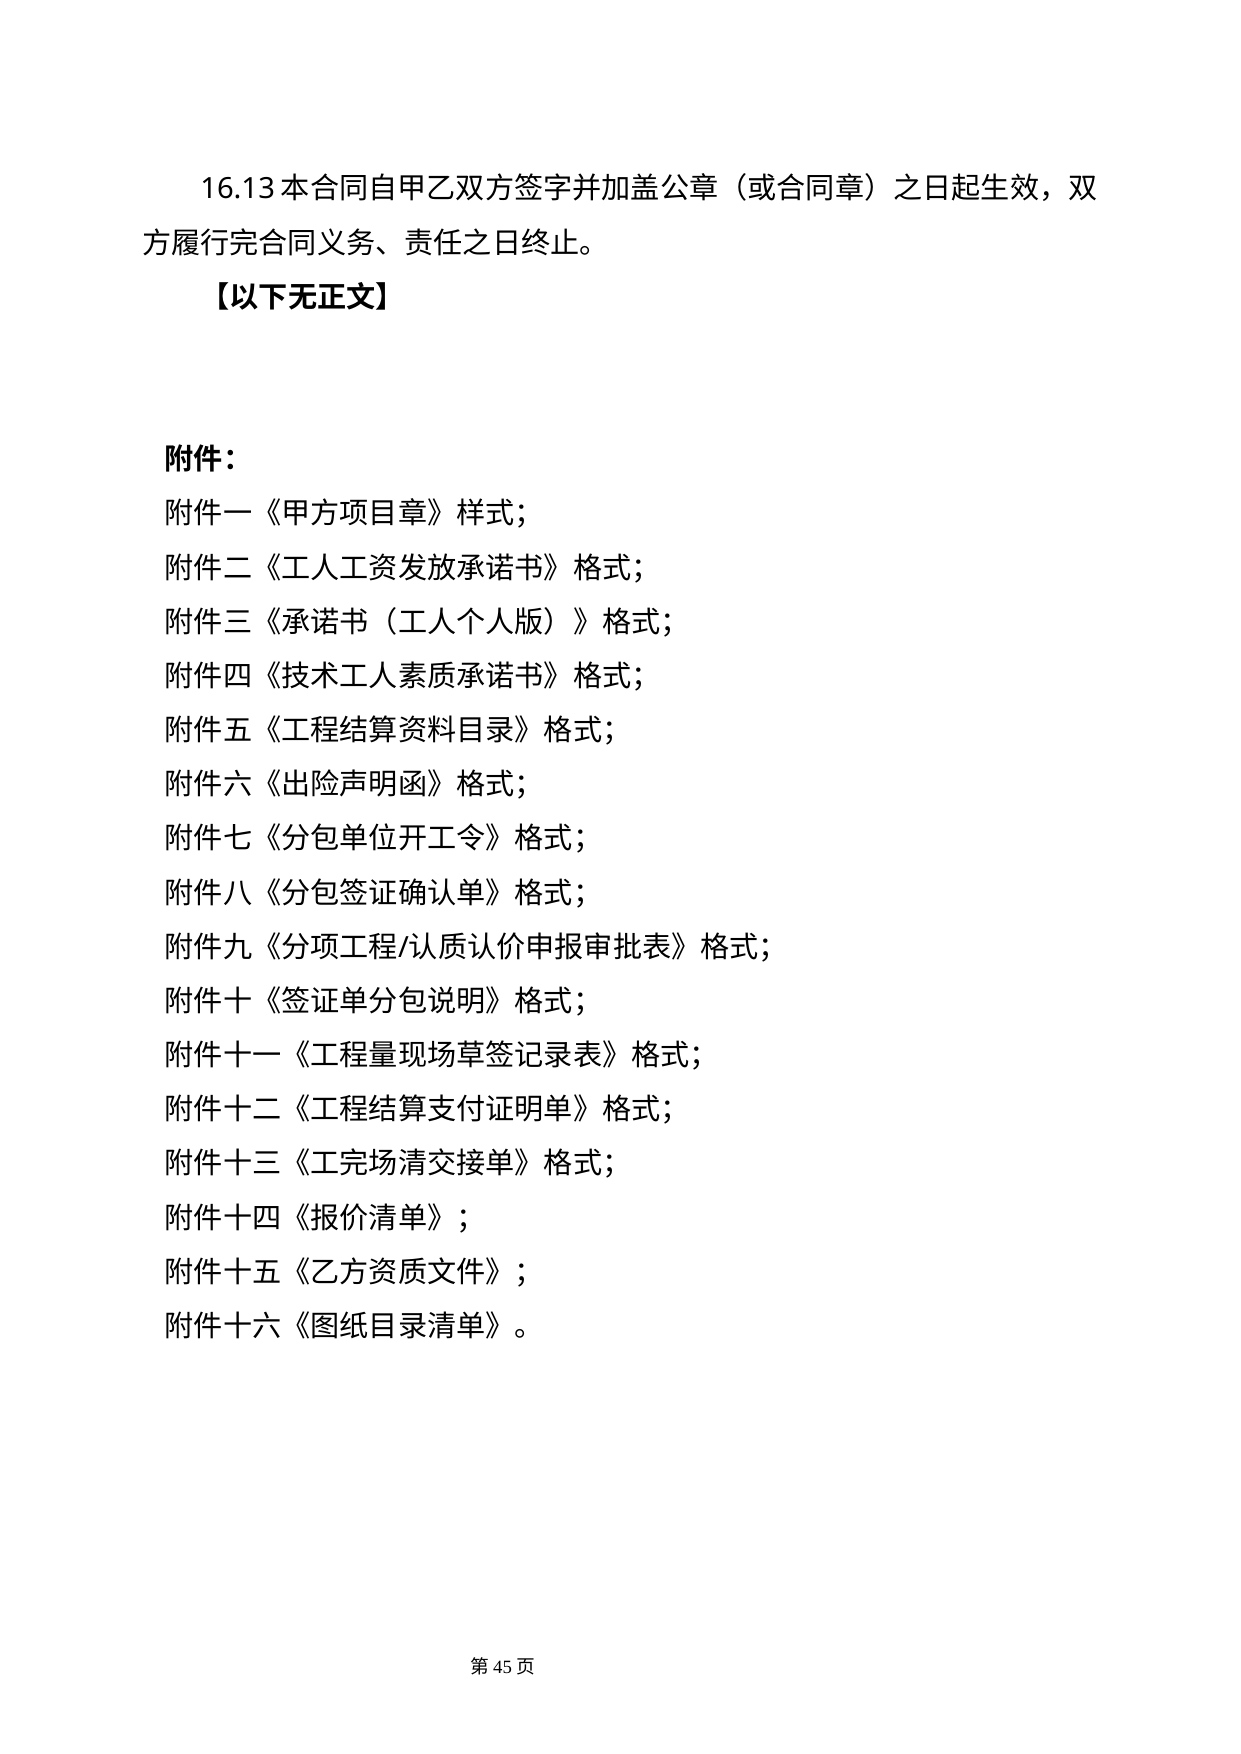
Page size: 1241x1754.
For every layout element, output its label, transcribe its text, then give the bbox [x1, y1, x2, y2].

text 16.13本合同自甲乙双方签字并加盖公章（或合同章）之日起生效，双方履行完合同义务、责任之日终止。 [142, 153, 1098, 261]
text 附件十三《工完场清交接单》格式； [142, 1128, 1098, 1182]
text 附件六《出险声明函》格式； [142, 749, 1098, 803]
text 附件： [142, 424, 1098, 478]
text 附件十《签证单分包说明》格式； [142, 966, 1098, 1020]
text 附件二《工人工资发放承诺书》格式； [142, 532, 1098, 586]
text 附件四《技术工人素质承诺书》格式； [142, 641, 1098, 695]
text 附件十一《工程量现场草签记录表》格式； [142, 1020, 1098, 1074]
text 【以下无正文】 [142, 261, 1098, 316]
text 附件八《分包签证确认单》格式； [142, 857, 1098, 911]
text 附件一《甲方项目章》样式； [142, 478, 1098, 532]
text 附件十六《图纸目录清单》。 [142, 1291, 1098, 1345]
text 附件三《承诺书（工人个人版）》格式； [142, 586, 1098, 641]
text 附件十四《报价清单》； [142, 1182, 1098, 1236]
text 附件五《工程结算资料目录》格式； [142, 695, 1098, 749]
text 附件七《分包单位开工令》格式； [142, 803, 1098, 857]
text 附件九《分项工程/认质认价申报审批表》格式； [142, 911, 1098, 966]
text 附件十五《乙方资质文件》； [142, 1236, 1098, 1291]
text 附件十二《工程结算支付证明单》格式； [142, 1074, 1098, 1128]
